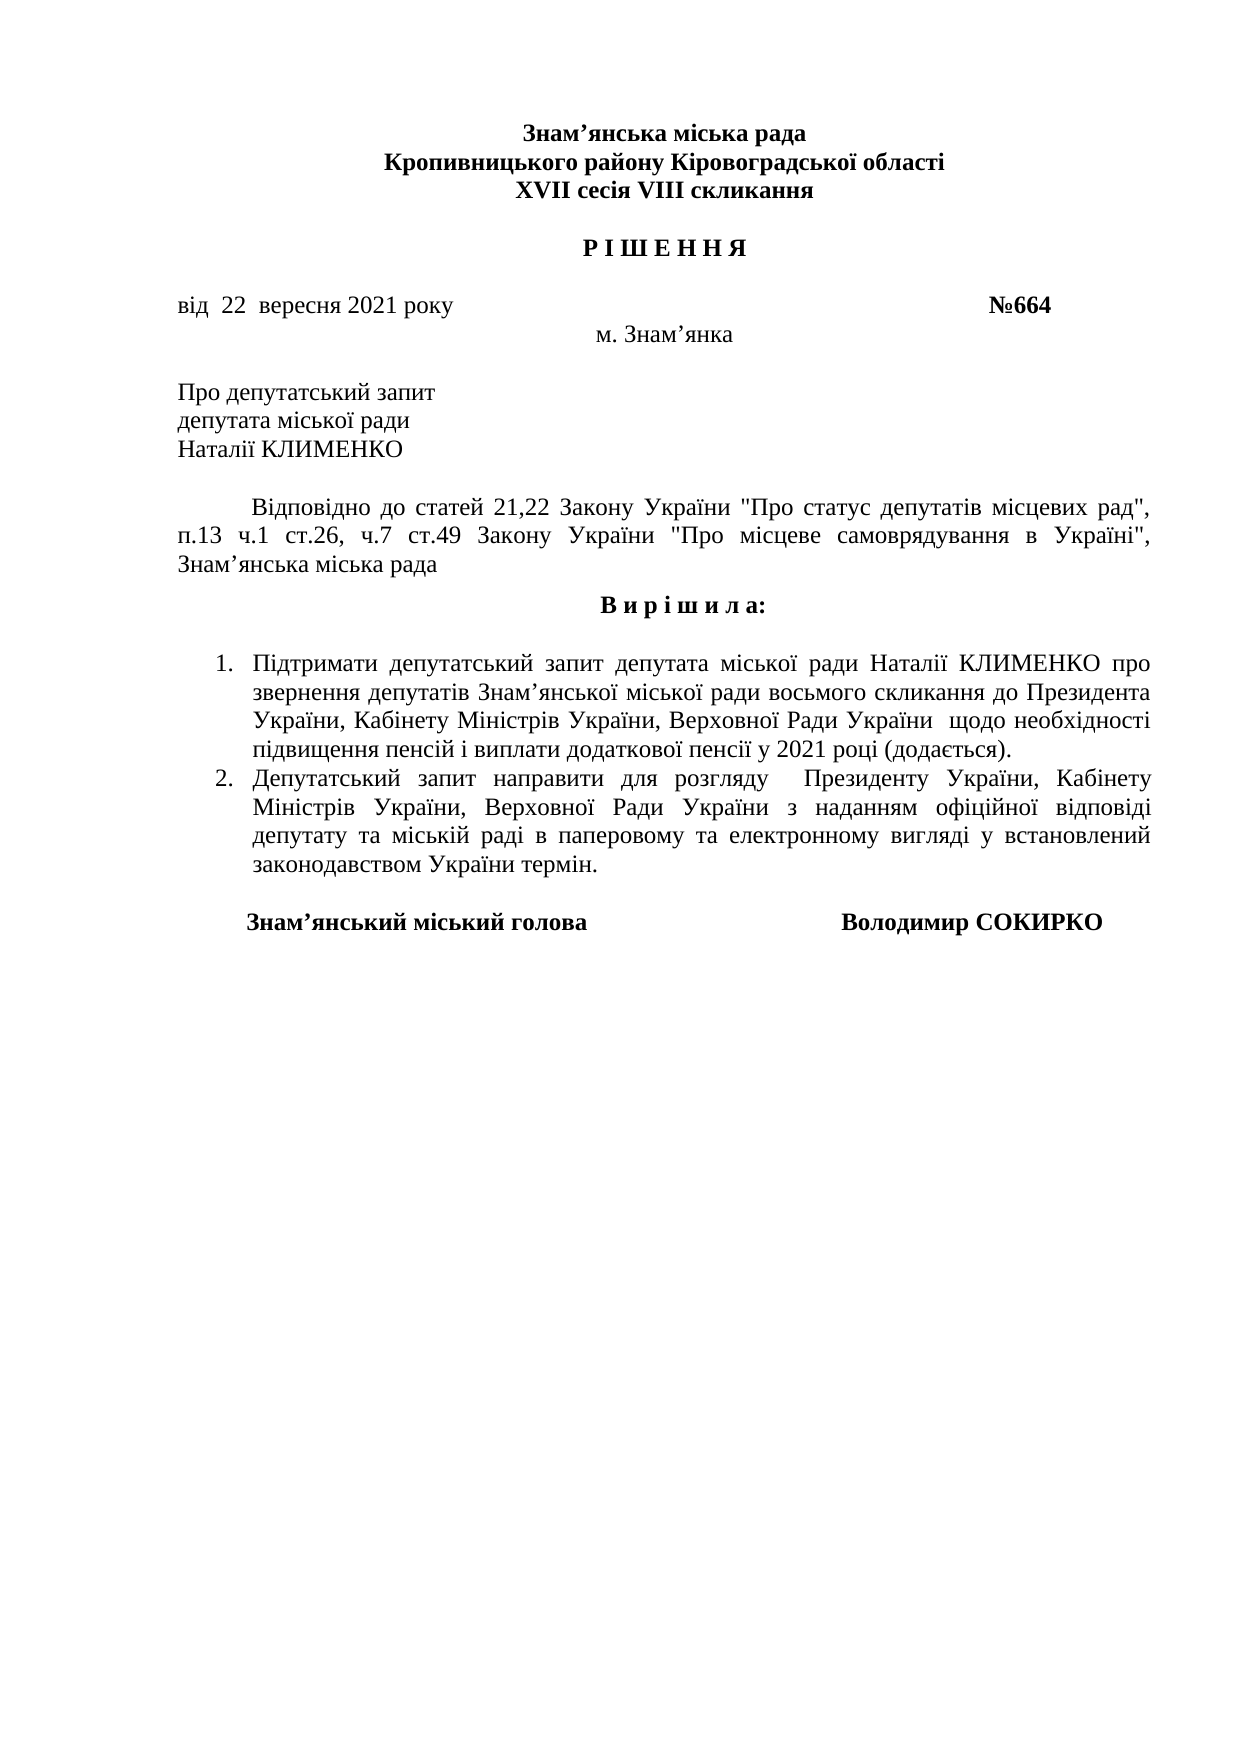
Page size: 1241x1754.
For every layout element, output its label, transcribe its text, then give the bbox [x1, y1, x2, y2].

text XVII сесія VIIІ скликання [177, 176, 1152, 204]
text В и р і ш и л а: [215, 591, 1152, 619]
list Депутатський запит направити для розгляду Президенту України, Кабінету Міністрів України, Верховної Ради України з наданням офіційної відповіді депутату та міській раді в паперовому та електронному вигляді у встановлений законодавством України термін. [215, 763, 1152, 878]
text від 22 вересня 2021 року №664 [177, 291, 1152, 319]
text м. Знам’янка [177, 319, 1152, 348]
text Р І Ш Е Н Н Я [177, 233, 1152, 262]
text Наталії КЛИМЕНКО [177, 434, 590, 463]
text Знам’янська міська рада [177, 118, 1152, 147]
text депутата міської ради [177, 406, 590, 434]
text Про депутатський запит [177, 377, 590, 406]
text Відповідно до статей 21,22 Закону України "Про статус депутатів місцевих рад", п.13 ч.1 ст.26, ч.7 ст.49 Закону України "Про місцеве самоврядування в Україні", Знам’янська міська рада [177, 492, 1152, 578]
list Підтримати депутатський запит депутата міської ради Наталії КЛИМЕНКО про звернення депутатів Знам’янської міської ради восьмого скликання до Президента України, Кабінету Міністрів України, Верховної Ради України щодо необхідності підвищення пенсій і виплати додаткової пенсії у 2021 році (додається). [215, 648, 1152, 763]
text Знам’янський міський голова Володимир СОКИРКО [177, 907, 1152, 935]
text Кропивницького району Кіровоградської області [177, 147, 1152, 176]
